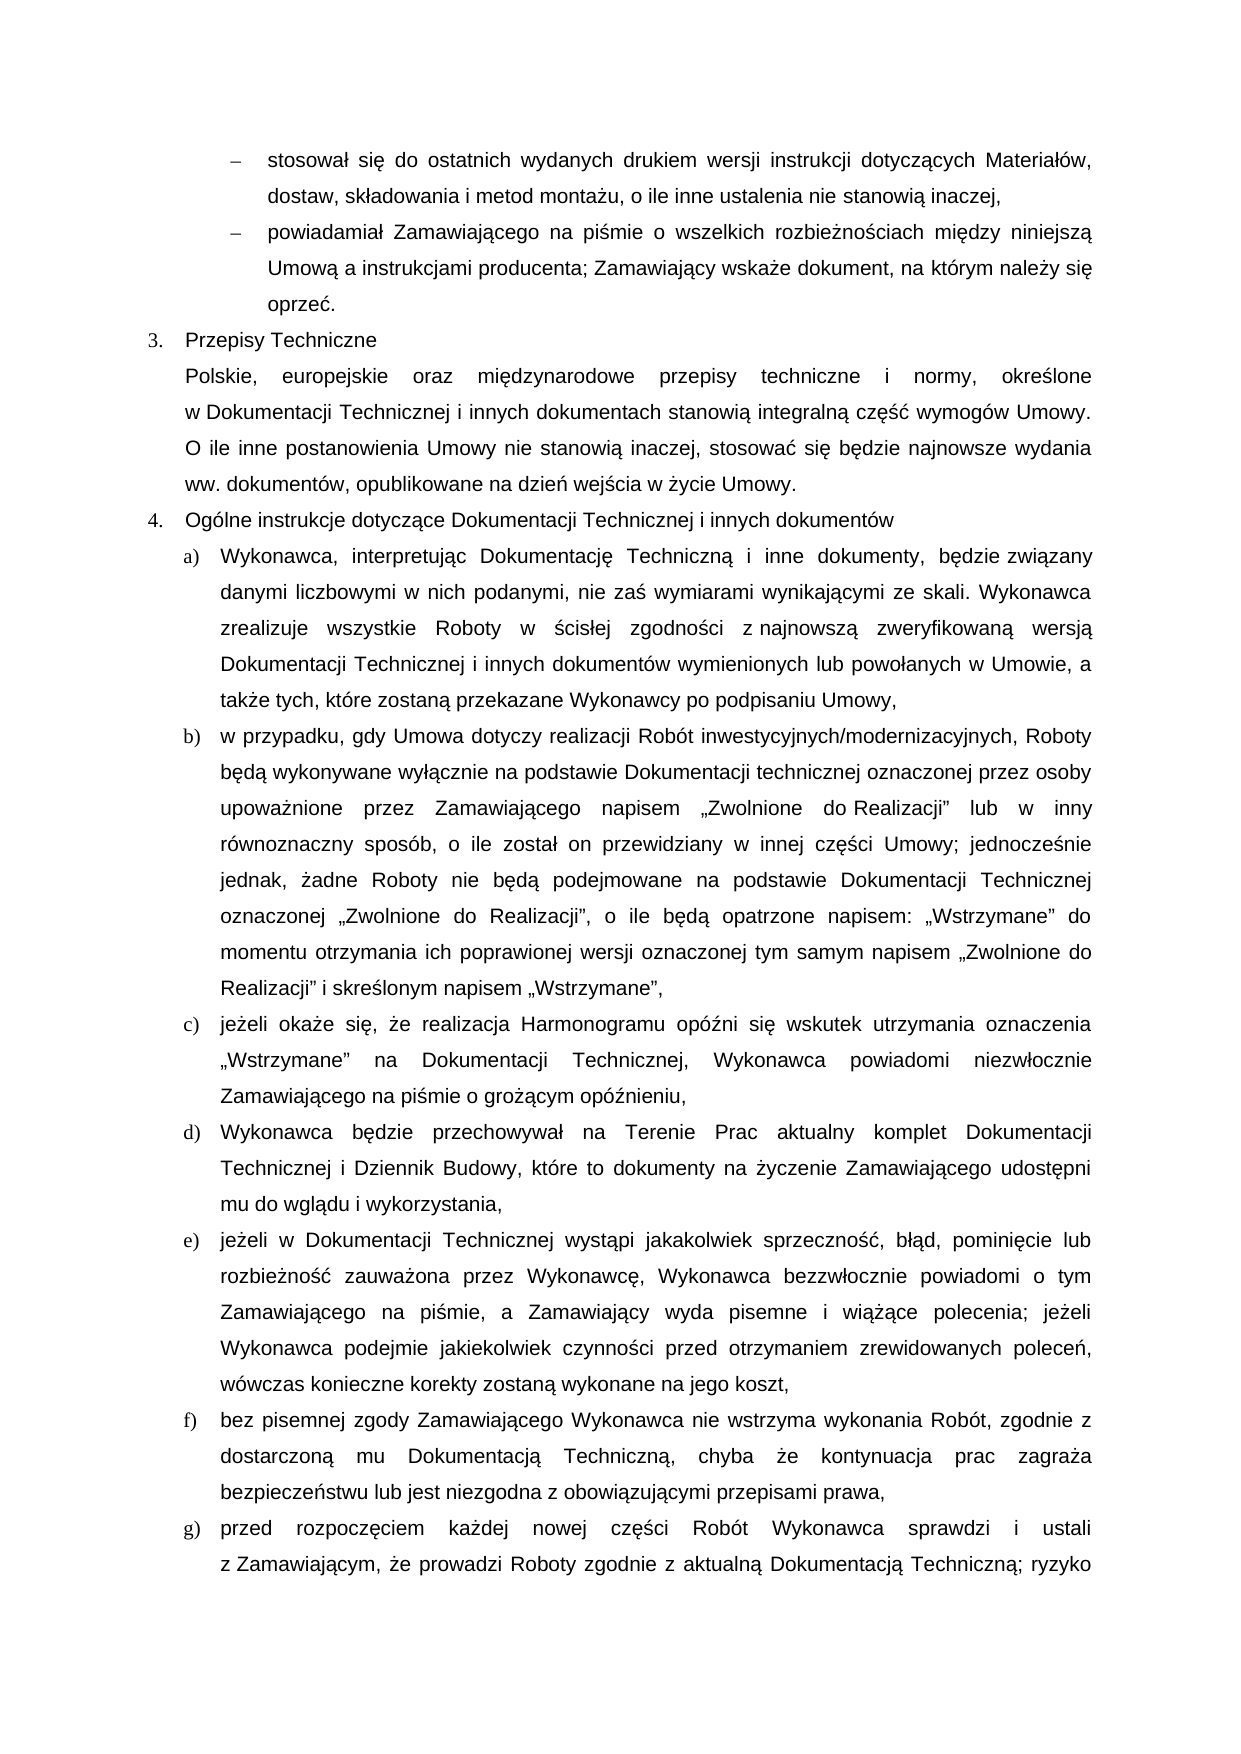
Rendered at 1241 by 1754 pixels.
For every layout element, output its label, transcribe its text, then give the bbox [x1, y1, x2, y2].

list Polskie, europejskie oraz międzynarodowe przepisy techniczne i normy, określone w Dokumentacji Technicznej i innych dokumentach stanowią integralną część wymogów Umowy. O ile inne postanowienia Umowy nie stanowią inaczej, stosować się będzie najnowsze wydania ww. dokumentów, opublikowane na dzień wejścia w życie Umowy. [185, 364, 1093, 496]
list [183, 1516, 1093, 1576]
list Przepisy Techniczne [148, 328, 1093, 352]
list Wykonawca będzie przechowywał na Terenie Prac aktualny komplet Dokumentacji Technicznej i Dziennik Budowy, które to dokumenty na życzenie Zamawiającego udostępni mu do wglądu i wykorzystania, [183, 1119, 1093, 1216]
list Ogólne instrukcje dotyczące Dokumentacji Technicznej i innych dokumentów [148, 508, 1093, 532]
list Wykonawca, interpretując Dokumentację Techniczną i inne dokumenty, będzie związany danymi liczbowymi w nich podanymi, nie zaś wymiarami wynikającymi ze skali. Wykonawca zrealizuje wszystkie Roboty w ścisłej zgodności z najnowszą zweryfikowaną wersją Dokumentacji Technicznej i innych dokumentów wymienionych lub powołanych w Umowie, a także tych, które zostaną przekazane Wykonawcy po podpisaniu Umowy, [183, 544, 1093, 712]
list stosował się do ostatnich wydanych drukiem wersji instrukcji dotyczących Materiałów, dostaw, składowania i metod montażu, o ile inne ustalenia nie stanowią inaczej, [230, 148, 1093, 208]
list jeżeli w Dokumentacji Technicznej wystąpi jakakolwiek sprzeczność, błąd, pominięcie lub rozbieżność zauważona przez Wykonawcę, Wykonawca bezzwłocznie powiadomi o tym Zamawiającego na piśmie, a Zamawiający wyda pisemne i wiążące polecenia; jeżeli Wykonawca podejmie jakiekolwiek czynności przed otrzymaniem zrewidowanych poleceń, wówczas konieczne korekty zostaną wykonane na jego koszt, [183, 1228, 1093, 1396]
list w przypadku, gdy Umowa dotyczy realizacji Robót inwestycyjnych/modernizacyjnych, Roboty będą wykonywane wyłącznie na podstawie Dokumentacji technicznej oznaczonej przez osoby upoważnione przez Zamawiającego napisem „Zwolnione do Realizacji” lub w inny równoznaczny sposób, o ile został on przewidziany w innej części Umowy; jednocześnie jednak, żadne Roboty nie będą podejmowane na podstawie Dokumentacji Technicznej oznaczonej „Zwolnione do Realizacji”, o ile będą opatrzone napisem: „Wstrzymane” do momentu otrzymania ich poprawionej wersji oznaczonej tym samym napisem „Zwolnione do Realizacji” i skreślonym napisem „Wstrzymane”, [183, 724, 1093, 999]
list jeżeli okaże się, że realizacja Harmonogramu opóźni się wskutek utrzymania oznaczenia „Wstrzymane” na Dokumentacji Technicznej, Wykonawca powiadomi niezwłocznie Zamawiającego na piśmie o grożącym opóźnieniu, [183, 1012, 1093, 1108]
list powiadamiał Zamawiającego na piśmie o wszelkich rozbieżnościach między niniejszą Umową a instrukcjami producenta; Zamawiający wskaże dokument, na którym należy się oprzeć. [230, 220, 1093, 316]
list bez pisemnej zgody Zamawiającego Wykonawca nie wstrzyma wykonania Robót, zgodnie z dostarczoną mu Dokumentacją Techniczną, chyba że kontynuacja prac zagraża bezpieczeństwu lub jest niezgodna z obowiązującymi przepisami prawa, [183, 1407, 1093, 1503]
